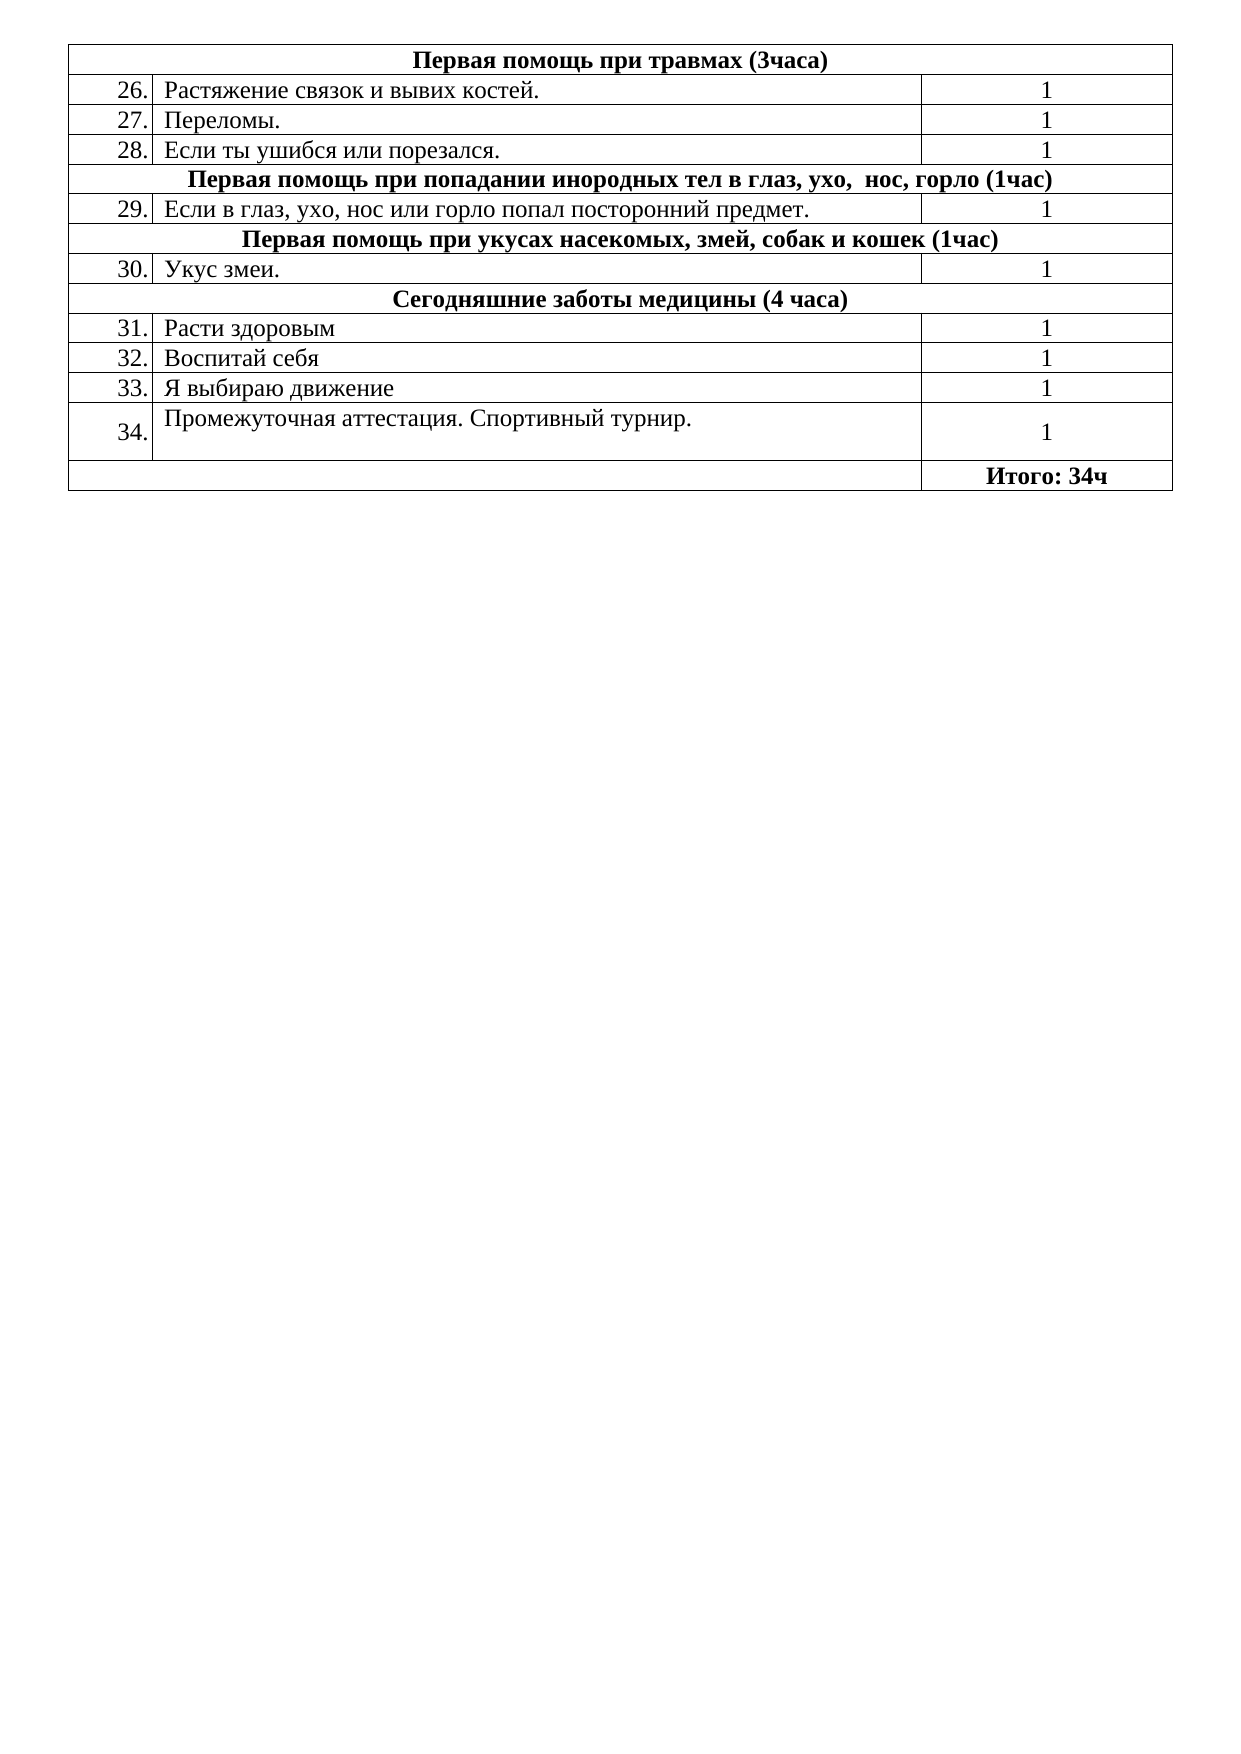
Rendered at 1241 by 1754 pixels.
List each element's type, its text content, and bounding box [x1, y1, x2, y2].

table_cell 1 [922, 254, 1172, 283]
table_cell 1 [922, 373, 1172, 402]
table_cell [69, 373, 152, 402]
table_cell Растяжение связок и вывих костей. [153, 75, 921, 104]
table_cell Переломы. [153, 105, 921, 134]
table_cell [69, 254, 152, 283]
table_cell 1 [922, 314, 1172, 342]
table_cell Укус змеи. [153, 254, 921, 283]
table_cell [69, 75, 152, 104]
table_cell [69, 135, 152, 163]
table_cell Сегодняшние заботы медицины (4 часа) [69, 284, 1172, 312]
table_cell 1 [922, 403, 1172, 460]
table_cell Расти здоровым [153, 314, 921, 342]
table_cell [69, 343, 152, 372]
table_cell [69, 314, 152, 342]
table_cell [69, 461, 921, 490]
table_cell 1 [922, 194, 1172, 223]
table_cell [69, 194, 152, 223]
table_cell [69, 105, 152, 134]
table_cell Если ты ушибся или порезался. [153, 135, 921, 163]
table_cell 1 [922, 75, 1172, 104]
table_cell Если в глаз, ухо, нос или горло попал посторонний предмет. [153, 194, 921, 223]
table_cell Итого: 34ч [922, 461, 1172, 490]
table_cell Первая помощь при травмах (3часа) [69, 45, 1172, 74]
table_cell Я выбираю движение [153, 373, 921, 402]
table_cell Первая помощь при попадании инородных тел в глаз, ухо, нос, горло (1час) [69, 165, 1172, 193]
table_cell 1 [922, 105, 1172, 134]
table_cell 1 [922, 343, 1172, 372]
table_cell [69, 403, 152, 460]
table_cell Промежуточная аттестация. Спортивный турнир. [153, 403, 921, 460]
table_cell 1 [922, 135, 1172, 163]
table_cell Первая помощь при укусах насекомых, змей, собак и кошек (1час) [69, 224, 1172, 253]
table_cell Воспитай себя [153, 343, 921, 372]
